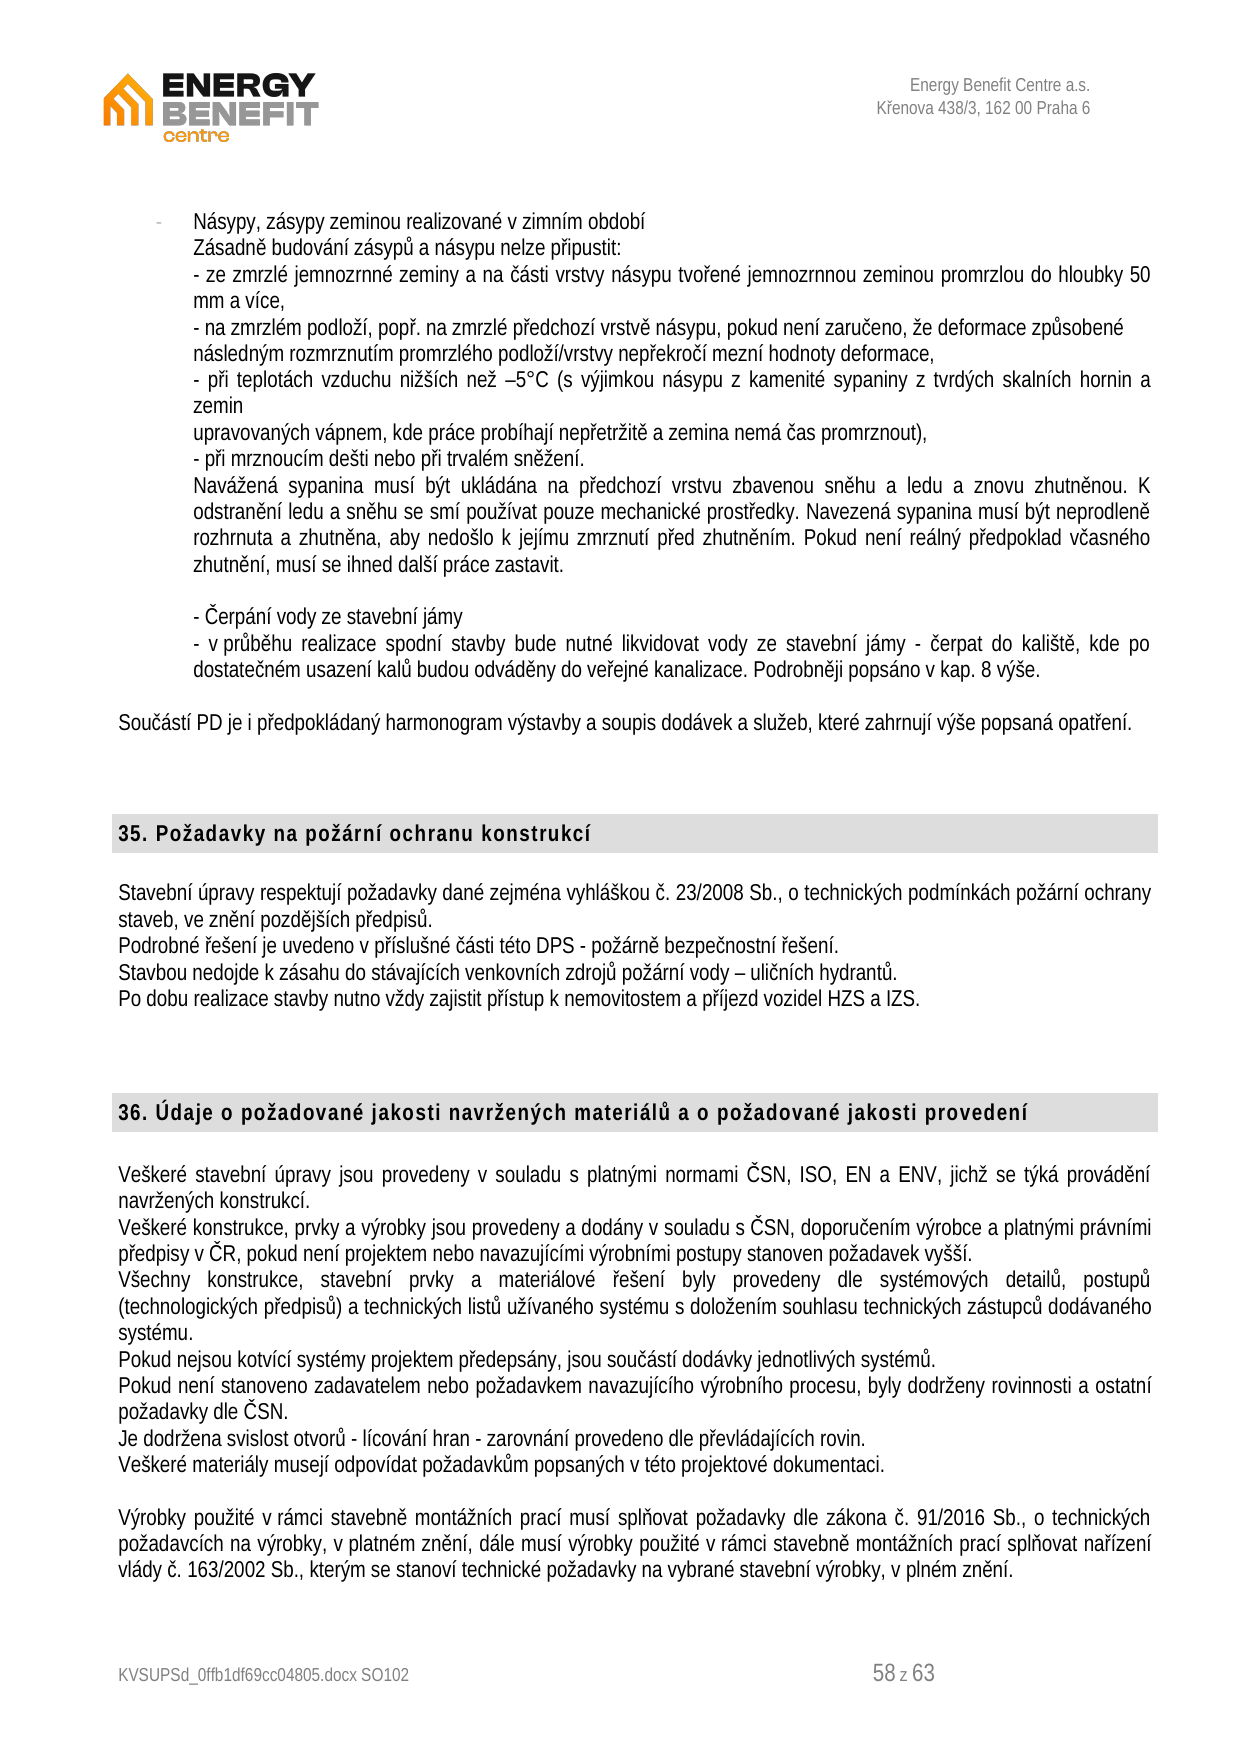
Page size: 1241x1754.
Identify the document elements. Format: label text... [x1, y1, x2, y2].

text Stavební úpravy respektují požadavky dané zejména vyhláškou č. 23/2008 Sb., o technických podmínkách požární ochrany staveb, ve znění pozdějších předpisů. [118, 879, 1152, 932]
text Veškeré konstrukce, prvky a výrobky jsou provedeny a dodány v souladu s ČSN, doporučením výrobce a platnými právními předpisy v ČR, pokud není projektem nebo navazujícími výrobními postupy stanoven požadavek vyšší. [118, 1214, 1152, 1266]
text Veškeré materiály musejí odpovídat požadavkům popsaných v této projektové dokumentaci. [118, 1451, 1152, 1477]
list - v průběhu realizace spodní stavby bude nutné likvidovat vody ze stavební jámy - čerpat do kaliště, kde po dostatečném usazení kalů budou odváděny do veřejné kanalizace. Podrobněji popsáno v kap. 8 výše. [193, 630, 1152, 682]
text Je dodržena svislost otvorů - lícování hran - zarovnání provedeno dle převládajících rovin. [118, 1424, 1152, 1451]
text Pokud nejsou kotvící systémy projektem předepsány, jsou součástí dodávky jednotlivých systémů. [118, 1346, 1152, 1372]
text Podrobné řešení je uvedeno v příslušné části této DPS - požárně bezpečnostní řešení. [118, 932, 1152, 958]
text Výrobky použité v rámci stavebně montážních prací musí splňovat požadavky dle zákona č. 91/2016 Sb., o technických požadavcích na výrobky, v platném znění, dále musí výrobky použité v rámci stavebně montážních prací splňovat nařízení vlády č. 163/2002 Sb., kterým se stanoví technické požadavky na vybrané stavební výrobky, v plném znění. [118, 1504, 1152, 1583]
text Veškeré stavební úpravy jsou provedeny v souladu s platnými normami ČSN, ISO, EN a ENV, jichž se týká provádění navržených konstrukcí. [118, 1161, 1152, 1214]
text Stavbou nedojde k zásahu do stávajících venkovních zdrojů požární vody – uličních hydrantů. [118, 958, 1152, 985]
list Navážená sypanina musí být ukládána na předchozí vrstvu zbavenou sněhu a ledu a znovu zhutněnou. K odstranění ledu a sněhu se smí používat pouze mechanické prostředky. Navezená sypanina musí být neprodleně rozhrnuta a zhutněna, aby nedošlo k jejímu zmrznutí před zhutněním. Pokud není reálný předpoklad včasného zhutnění, musí se ihned další práce zastavit. [193, 472, 1152, 577]
list - na zmrzlém podloží, popř. na zmrzlé předchozí vrstvě násypu, pokud není zaručeno, že deformace způsobené [193, 313, 1152, 340]
subtitle Údaje o požadované jakosti navržených materiálů a o požadované jakosti provedení [118, 1099, 1152, 1126]
list - při mrznoucím dešti nebo při trvalém sněžení. [193, 445, 1152, 472]
list následným rozmrznutím promrzlého podloží/vrstvy nepřekročí mezní hodnoty deformace, [193, 340, 1152, 366]
list Násypy, zásypy zeminou realizované v zimním období [156, 208, 1152, 234]
list Zásadně budování zásypů a násypu nelze připustit: [193, 234, 1152, 261]
text Pokud není stanoveno zadavatelem nebo požadavkem navazujícího výrobního procesu, byly dodrženy rovinnosti a ostatní požadavky dle ČSN. [118, 1372, 1152, 1424]
text Po dobu realizace stavby nutno vždy zajistit přístup k nemovitostem a příjezd vozidel HZS a IZS. [118, 985, 1152, 1011]
list - ze zmrzlé jemnozrnné zeminy a na části vrstvy násypu tvořené jemnozrnnou zeminou promrzlou do hloubky 50 mm a více, [193, 261, 1152, 313]
text Součástí PD je i předpokládaný harmonogram výstavby a soupis dodávek a služeb, které zahrnují výše popsaná opatření. [118, 709, 1152, 735]
list - při teplotách vzduchu nižších než –5°C (s výjimkou násypu z kamenité sypaniny z tvrdých skalních hornin a zemin [193, 366, 1152, 419]
list - Čerpání vody ze stavební jámy [193, 603, 1152, 630]
list upravovaných vápnem, kde práce probíhají nepřetržitě a zemina nemá čas promrznout), [193, 419, 1152, 445]
picture [103, 73, 319, 142]
text Všechny konstrukce, stavební prvky a materiálové řešení byly provedeny dle systémových detailů, postupů (technologických předpisů) a technických listů užívaného systému s doložením souhlasu technických zástupců dodávaného systému. [118, 1266, 1152, 1346]
subtitle Požadavky na požární ochranu konstrukcí [118, 820, 1152, 847]
